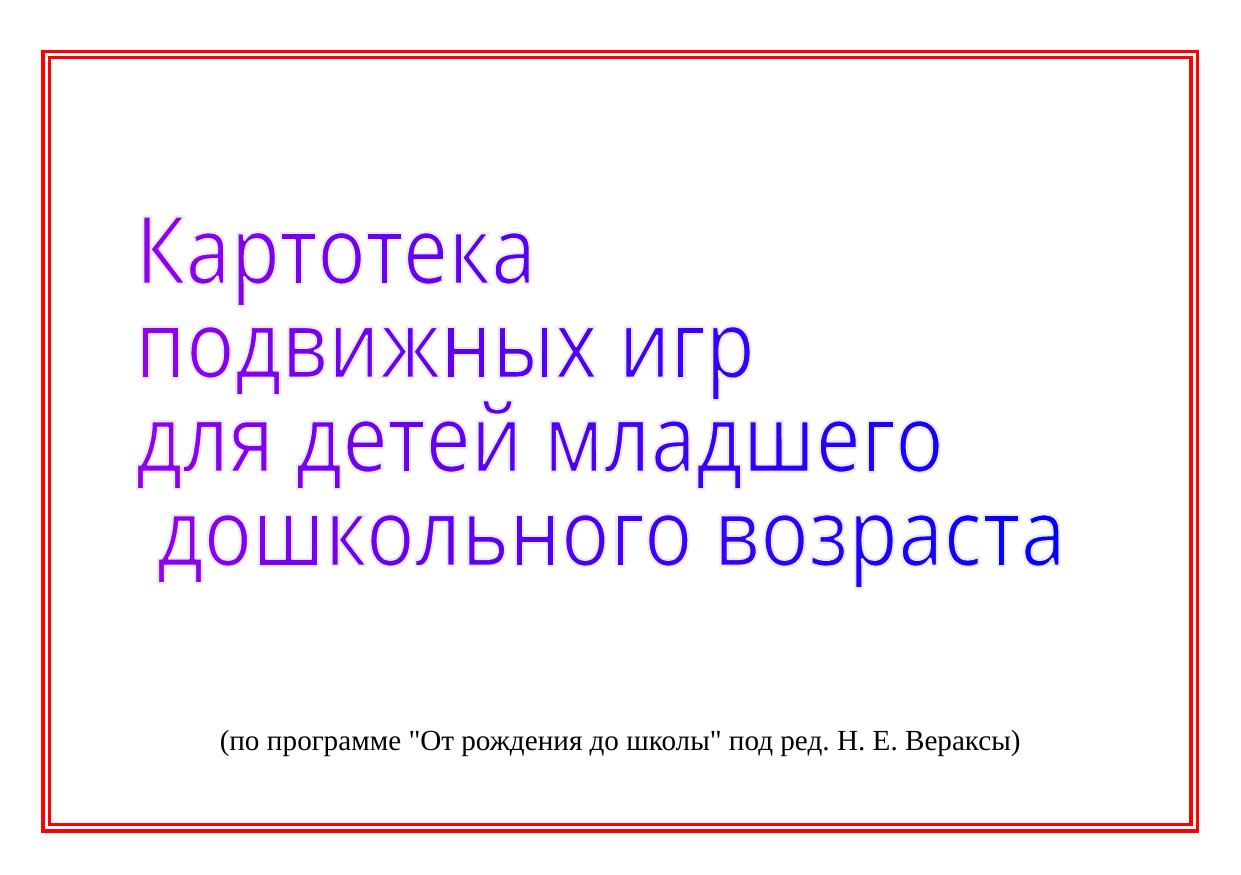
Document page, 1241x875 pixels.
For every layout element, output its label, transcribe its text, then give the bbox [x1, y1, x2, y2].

subtitle (по программе "От рождения до школы" под ред. Н. Е. Вераксы) [51, 704, 1189, 756]
